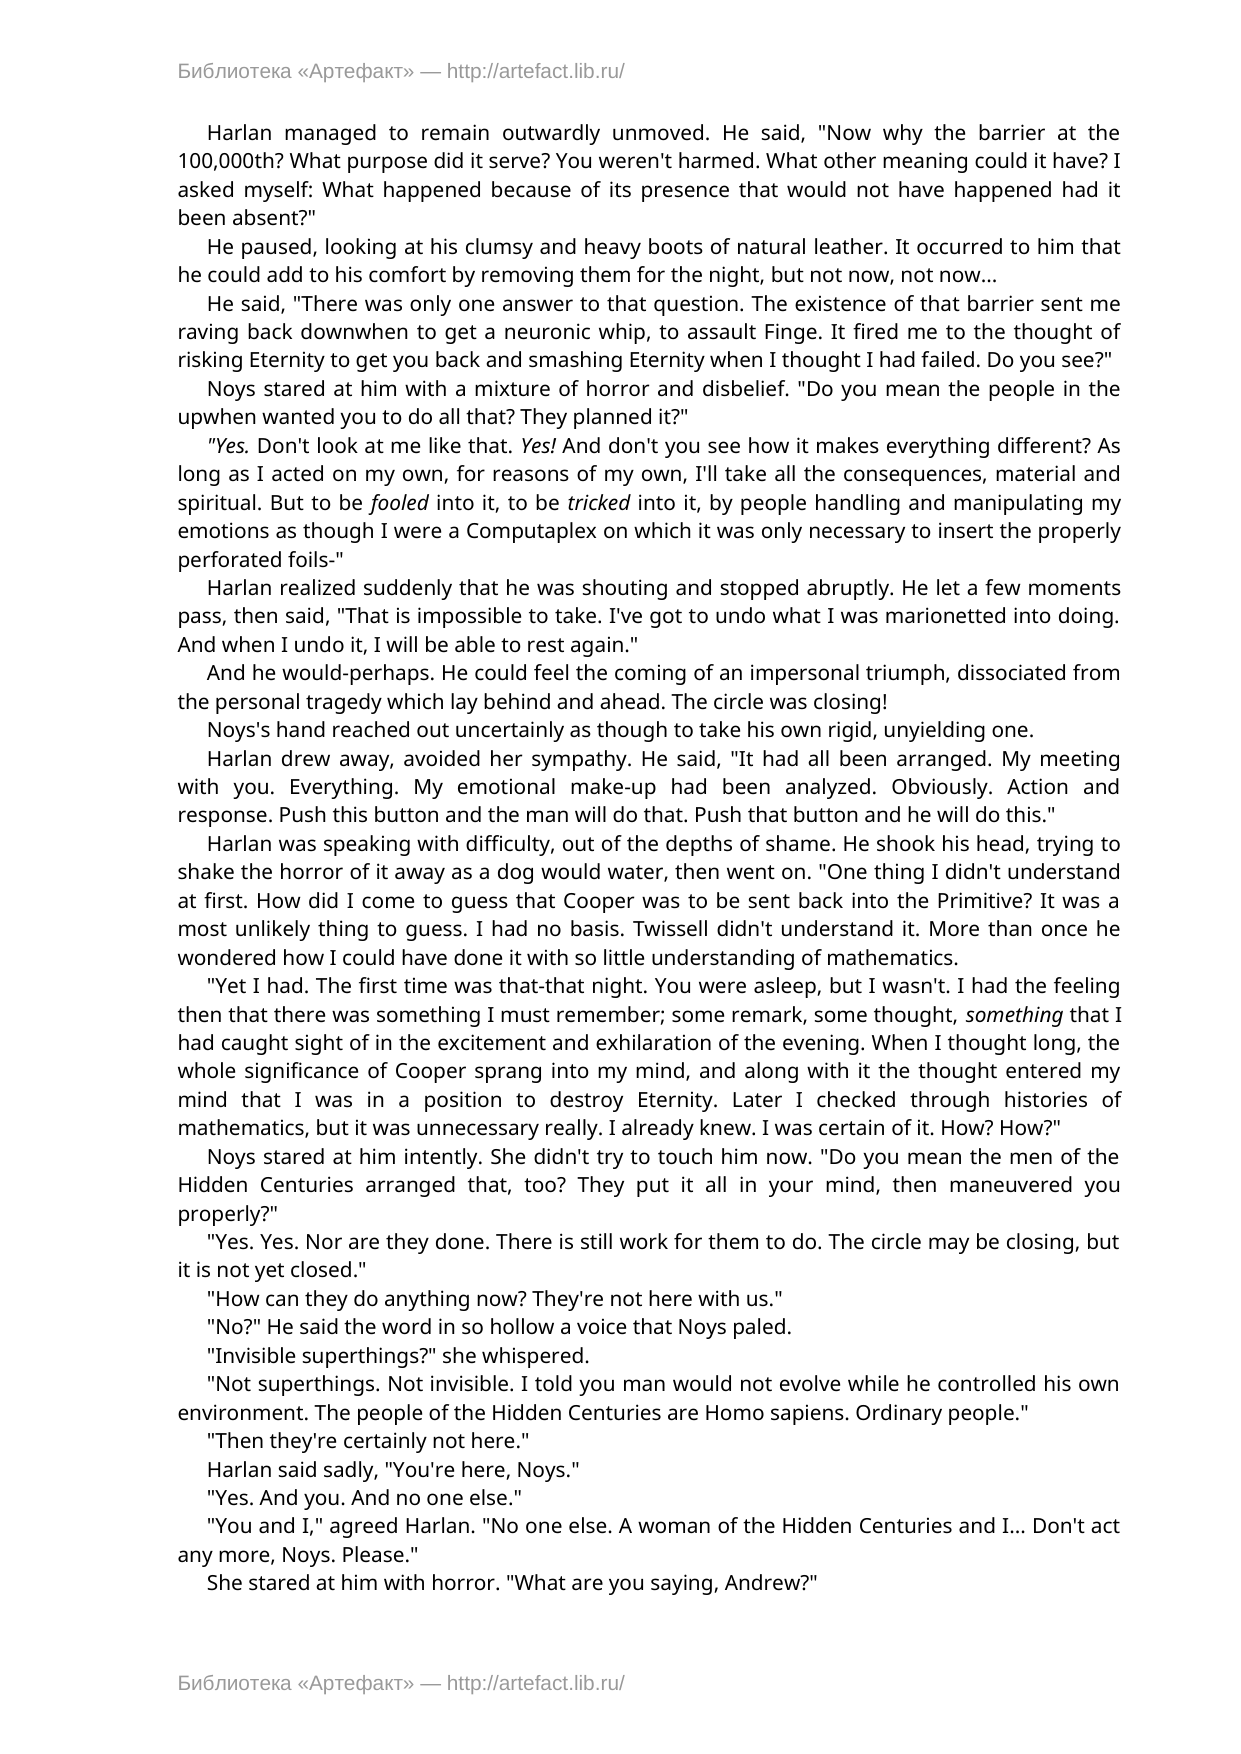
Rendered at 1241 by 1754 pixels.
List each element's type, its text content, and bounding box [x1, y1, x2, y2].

text Harlan realized suddenly that he was shouting and stopped abruptly. He let a few moments pass, then said, "That is impossible to take. I've got to undo what I was marionetted into doing. And when I undo it, I will be able to rest again." [177, 573, 1122, 658]
text He paused, looking at his clumsy and heavy boots of natural leather. It occurred to him that he could add to his comfort by removing them for the night, but not now, not now... [177, 232, 1122, 289]
text Noys's hand reached out uncertainly as though to take his own rigid, unyielding one. [177, 715, 1122, 744]
text Noys stared at him with a mixture of horror and disbelief. "Do you mean the people in the upwhen wanted you to do all that? They planned it?" [177, 374, 1122, 431]
text "Yet I had. The first time was that-that night. You were asleep, but I wasn't. I had the feeling then that there was something I must remember; some remark, some thought, something that I had caught sight of in the excitement and exhilaration of the evening. When I thought long, the whole significance of Cooper sprang into my mind, and along with it the thought entered my mind that I was in a position to destroy Eternity. Later I checked through histories of mathematics, but it was unnecessary really. I already knew. I was certain of it. How? How?" [177, 971, 1122, 1142]
text Noys stared at him intently. She didn't try to touch him now. "Do you mean the men of the Hidden Centuries arranged that, too? They put it all in your mind, then maneuvered you properly?" [177, 1142, 1122, 1227]
text "No?" He said the word in so hollow a voice that Noys paled. [177, 1312, 1122, 1341]
text "Yes. And you. And no one else." [177, 1483, 1122, 1512]
text He said, "There was only one answer to that question. The existence of that barrier sent me raving back downwhen to get a neuronic whip, to assault Finge. It fired me to the thought of risking Eternity to get you back and smashing Eternity when I thought I had failed. Do you see?" [177, 289, 1122, 374]
text "How can they do anything now? They're not here with us." [177, 1284, 1122, 1312]
text "Yes. Don't look at me like that. Yes! And don't you see how it makes everything different? As long as I acted on my own, for reasons of my own, I'll take all the consequences, material and spiritual. But to be fooled into it, to be tricked into it, by people handling and manipulating my emotions as though I were a Computaplex on which it was only necessary to insert the properly perforated foils-" [177, 431, 1122, 573]
text "Then they're certainly not here." [177, 1426, 1122, 1455]
text "You and I," agreed Harlan. "No one else. A woman of the Hidden Centuries and I... Don't act any more, Noys. Please." [177, 1512, 1122, 1568]
text Harlan drew away, avoided her sympathy. He said, "It had all been arranged. My meeting with you. Everything. My emotional make-up had been analyzed. Obviously. Action and response. Push this button and the man will do that. Push that button and he will do this." [177, 744, 1122, 829]
text "Invisible superthings?" she whispered. [177, 1341, 1122, 1369]
text And he would-perhaps. He could feel the coming of an impersonal triumph, dissociated from the personal tragedy which lay behind and ahead. The circle was closing! [177, 658, 1122, 715]
text Harlan was speaking with difficulty, out of the depths of shame. He shook his head, trying to shake the horror of it away as a dog would water, then went on. "One thing I didn't understand at first. How did I come to guess that Cooper was to be sent back into the Primitive? It was a most unlikely thing to guess. I had no basis. Twissell didn't understand it. More than once he wondered how I could have done it with so little understanding of mathematics. [177, 829, 1122, 971]
text "Yes. Yes. Nor are they done. There is still work for them to do. The circle may be closing, but it is not yet closed." [177, 1227, 1122, 1284]
text She stared at him with horror. "What are you saying, Andrew?" [177, 1568, 1122, 1597]
text Harlan managed to remain outwardly unmoved. He said, "Now why the barrier at the 100,000th? What purpose did it serve? You weren't harmed. What other meaning could it have? I asked myself: What happened because of its presence that would not have happened had it been absent?" [177, 118, 1122, 232]
text Harlan said sadly, "You're here, Noys." [177, 1455, 1122, 1483]
text "Not superthings. Not invisible. I told you man would not evolve while he controlled his own environment. The people of the Hidden Centuries are Homo sapiens. Ordinary people." [177, 1369, 1122, 1426]
